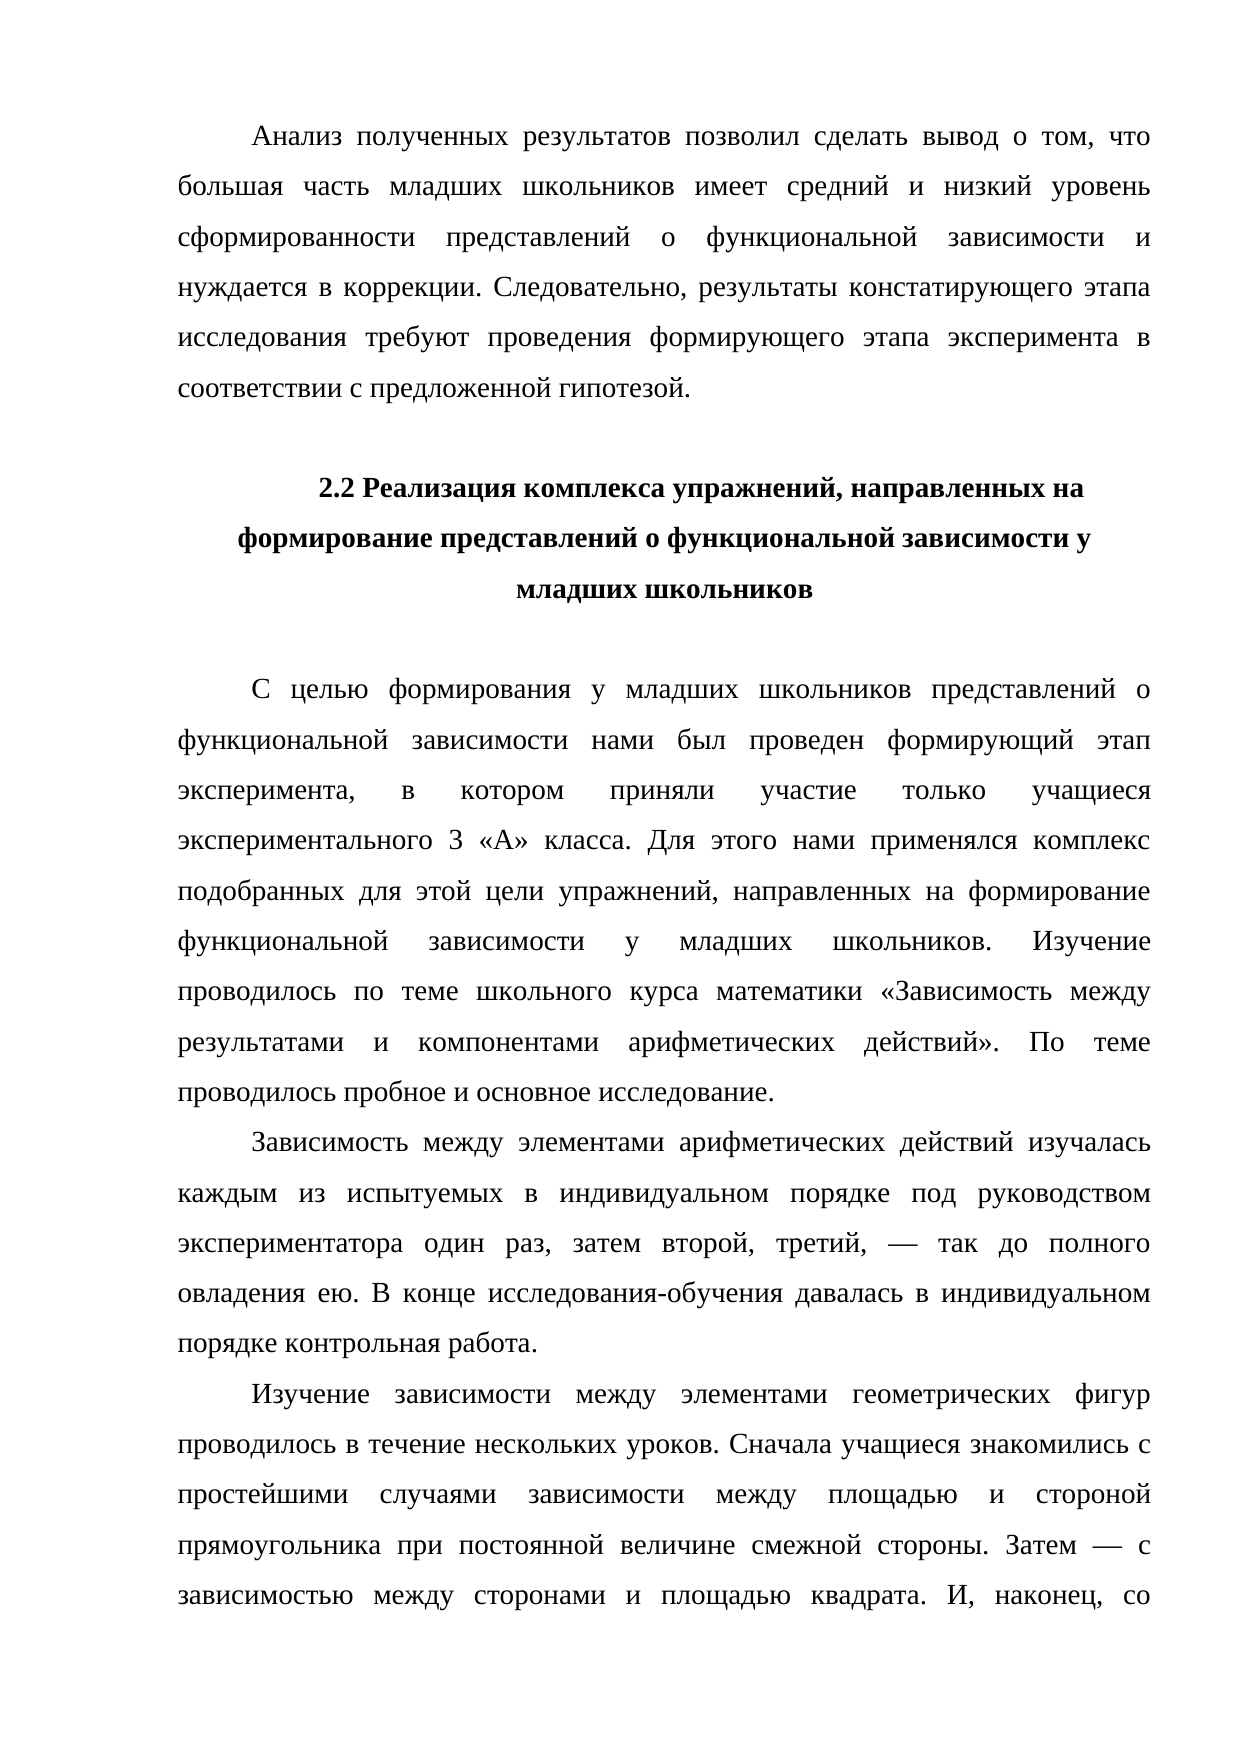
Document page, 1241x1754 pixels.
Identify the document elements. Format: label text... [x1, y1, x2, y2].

text 2.2 Реализация комплекса упражнений, направленных на формирование представлений о функциональной зависимости у младших школьников [177, 470, 1152, 604]
text С целью формирования у младших школьников представлений о функциональной зависимости нами был проведен формирующий этап эксперимента, в котором приняли участие только учащиеся экспериментального 3 «А» класса. Для этого нами применялся комплекс подобранных для этой цели упражнений, направленных на формирование функциональной зависимости у младших школьников. Изучение проводилось по теме школьного курса математики «Зависимость между результатами и компонентами арифметических действий». По теме проводилось пробное и основное исследование. [177, 672, 1152, 1108]
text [177, 1376, 1152, 1611]
text Анализ полученных результатов позволил сделать вывод о том, что большая часть младших школьников имеет средний и низкий уровень сформированности представлений о функциональной зависимости и нуждается в коррекции. Следовательно, результаты констатирующего этапа исследования требуют проведения формирующего этапа эксперимента в соответствии с предложенной гипотезой. [177, 118, 1152, 403]
text Зависимость между элементами арифметических действий изучалась каждым из испытуемых в индивидуальном порядке под руководством экспериментатора один раз, затем второй, третий, — так до полного овладения ею. В конце исследования-обучения давалась в индивидуальном порядке контрольная работа. [177, 1124, 1152, 1359]
